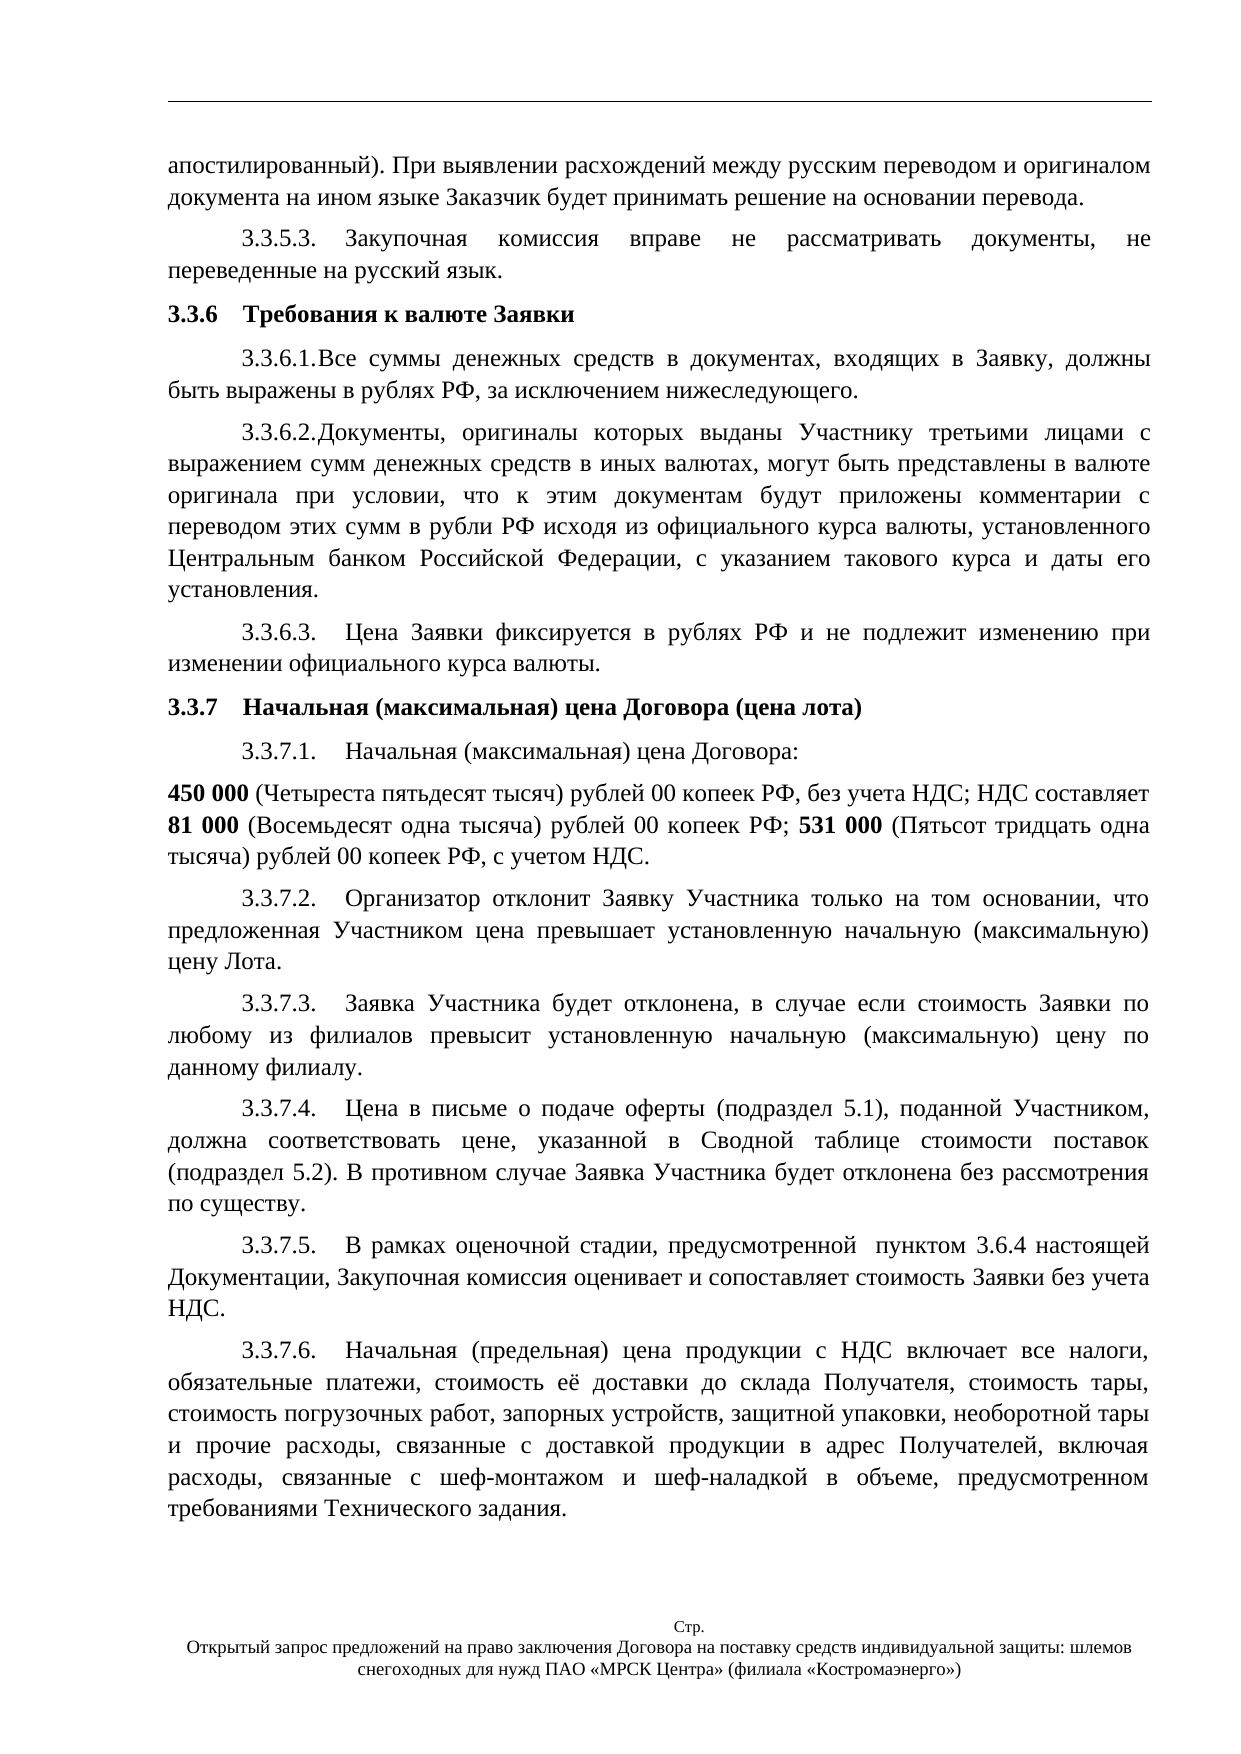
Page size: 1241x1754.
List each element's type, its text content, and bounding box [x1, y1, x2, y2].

list Организатор отклонит Заявку Участника только на том основании, что предложенная Участником цена превышает установленную начальную (максимальную) цену Лота. [168, 883, 1150, 975]
list Все суммы денежных средств в документах, входящих в Заявку, должны быть выражены в рублях РФ, за исключением нижеследующего. [168, 343, 1152, 403]
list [168, 150, 1152, 210]
text 450 000 (Четыреста пятьдесят тысяч) рублей 00 копеек РФ, без учета НДС; НДС составляет 81 000 (Восемьдесят одна тысяча) рублей 00 копеек РФ; 531 000 (Пятьсот тридцать одна тысяча) рублей 00 копеек РФ, с учетом НДС. [168, 778, 1150, 870]
subtitle Требования к валюте Заявки [168, 299, 1152, 328]
list Начальная (предельная) цена продукции с НДС включает все налоги, обязательные платежи, стоимость её доставки до склада Получателя, стоимость тары, стоимость погрузочных работ, запорных устройств, защитной упаковки, необоротной тары и прочие расходы, связанные с доставкой продукции в адрес Получателей, включая расходы, связанные с шеф-монтажом и шеф-наладкой в объеме, предусмотренном требованиями Технического задания. [168, 1335, 1150, 1522]
list Цена Заявки фиксируется в рублях РФ и не подлежит изменению при изменении официального курса валюты. [168, 617, 1152, 677]
list Цена в письме о подаче оферты (подраздел 5.1), поданной Участником, должна соответствовать цене, указанной в Сводной таблице стоимости поставок (подраздел 5.2). В противном случае Заявка Участника будет отклонена без рассмотрения по существу. [168, 1093, 1150, 1217]
list Закупочная комиссия вправе не рассматривать документы, не переведенные на русский язык. [168, 223, 1152, 284]
list Начальная (максимальная) цена Договора: [168, 736, 1150, 765]
list Заявка Участника будет отклонена, в случае если стоимость Заявки по любому из филиалов превысит установленную начальную (максимальную) цену по данному филиалу. [168, 988, 1150, 1080]
list В рамках оценочной стадии, предусмотренной пунктом 3.6.4 настоящей Документации, Закупочная комиссия оценивает и сопоставляет стоимость Заявки без учета НДС. [168, 1230, 1150, 1322]
list Документы, оригиналы которых выданы Участнику третьими лицами с выражением сумм денежных средств в иных валютах, могут быть представлены в валюте оригинала при условии, что к этим документам будут приложены комментарии с переводом этих сумм в рубли РФ исходя из официального курса валюты, установленного Центральным банком Российской Федерации, с указанием такового курса и даты его установления. [168, 417, 1152, 603]
subtitle Начальная (максимальная) цена Договора (цена лота) [168, 692, 1152, 721]
